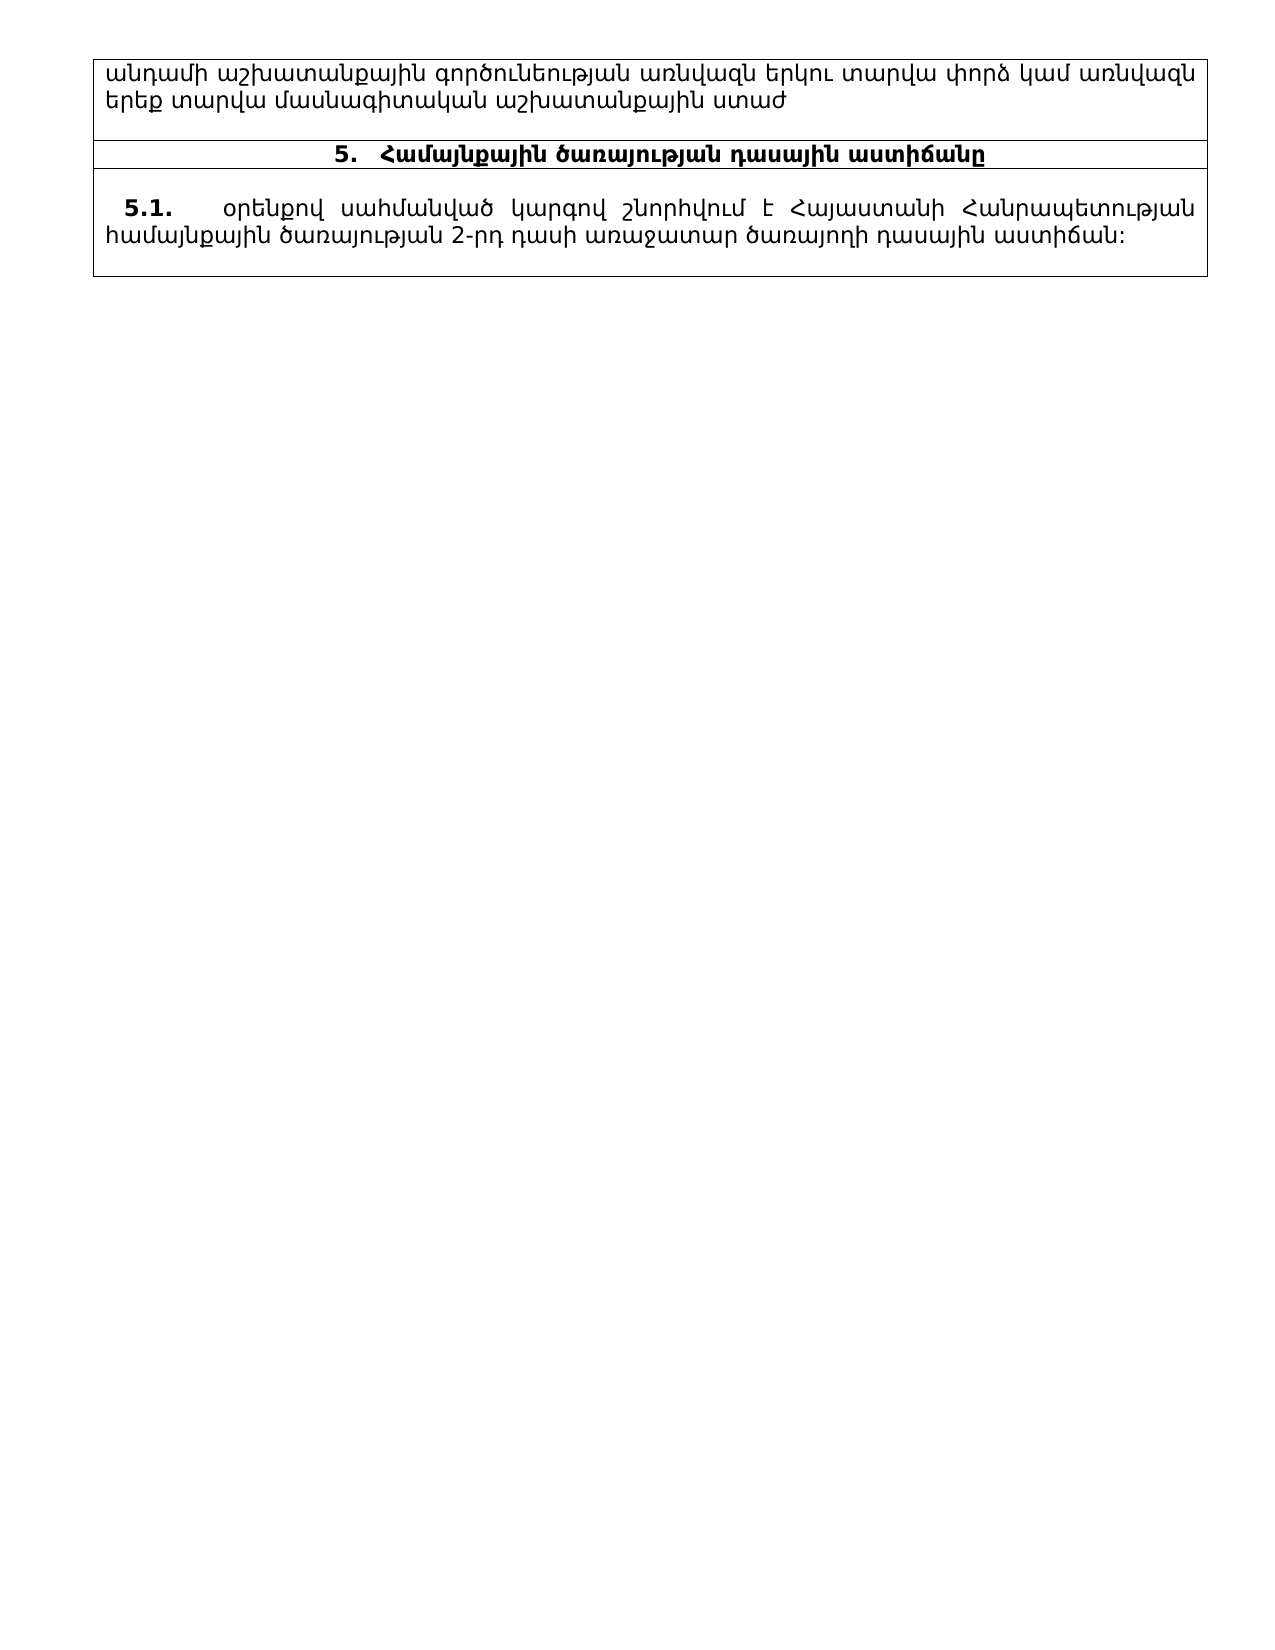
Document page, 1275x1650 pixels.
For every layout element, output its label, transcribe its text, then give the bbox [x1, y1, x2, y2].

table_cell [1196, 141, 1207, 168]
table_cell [94, 60, 1207, 140]
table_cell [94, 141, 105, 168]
table_cell օրենքով սահմանված կարգով շնորհվում է Հայաստանի Հանրապետության համայնքային ծառայության 2-րդ դասի առաջատար ծառայողի դասային աստիճան: [94, 169, 1207, 276]
